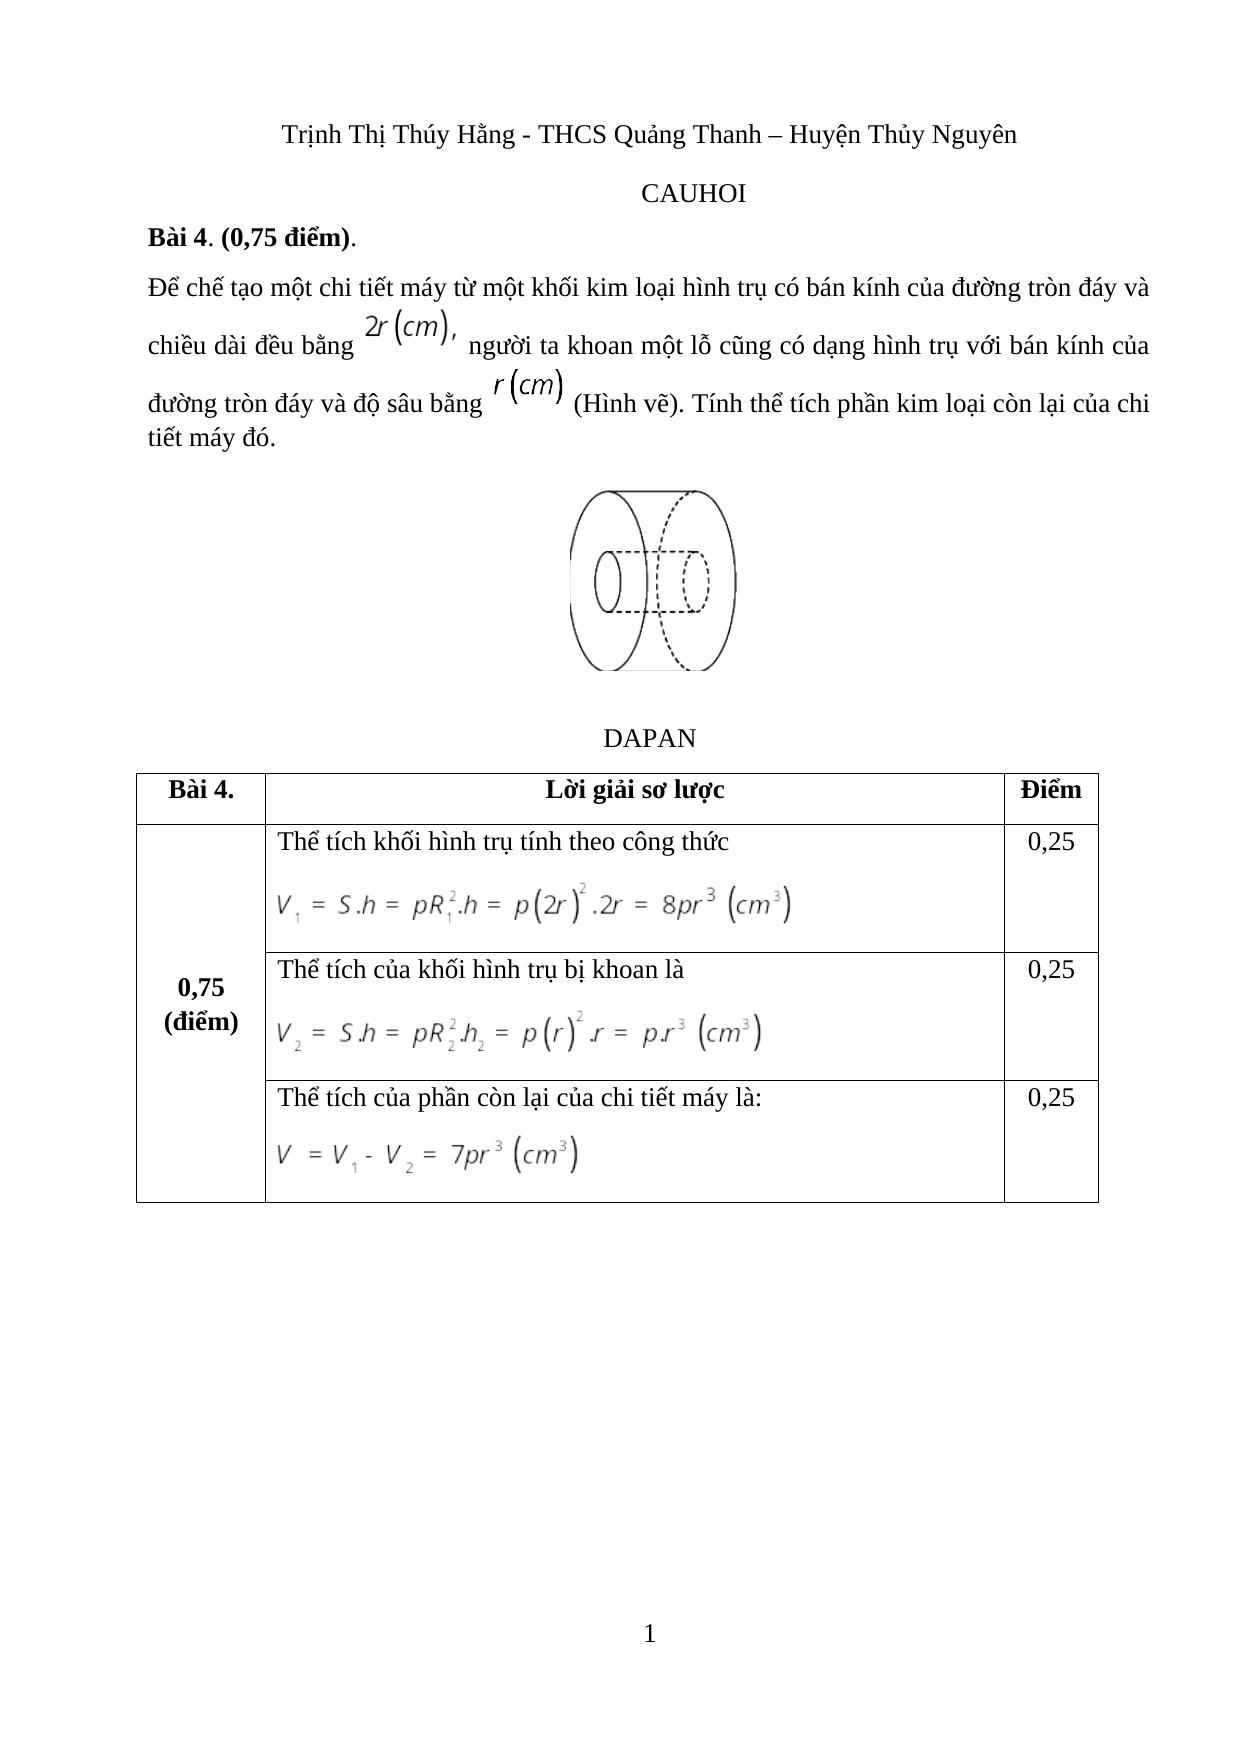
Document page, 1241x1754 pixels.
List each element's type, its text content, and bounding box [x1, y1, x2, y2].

picture [568, 488, 737, 670]
text Bài 4. (0,75 điểm). [148, 221, 1152, 252]
text Để chế tạo một chi tiết máy từ một khối kim loại hình trụ có bán kính của đường tròn đáy và chiều dài đều bằng người ta khoan một lỗ cũng có dạng hình trụ với bán kính của đường tròn đáy và độ sâu bằng (Hình vẽ). Tính thể tích phần kim loại còn lại của chi tiết máy đó. [148, 271, 1152, 452]
text Trịnh Thị Thúy Hằng - THCS Quảng Thanh – Huyện Thủy Nguyên [148, 118, 1152, 149]
table_cell 0,25 [1005, 953, 1098, 1080]
table_header Điểm [1005, 774, 1098, 824]
table_cell Thể tích của khối hình trụ bị khoan là [266, 953, 1004, 1080]
table_cell 0,25 [1005, 825, 1098, 952]
table_cell 0,25 [1005, 1081, 1098, 1202]
table_header Bài 4. [137, 774, 265, 824]
table_cell Thể tích khối hình trụ tính theo công thức [266, 825, 1004, 952]
text CAUHOI [325, 177, 1063, 208]
table_cell 0,75 (điểm) [137, 825, 265, 1202]
table_cell Thể tích của phần còn lại của chi tiết máy là: [266, 1081, 1004, 1202]
text DAPAN [148, 722, 1152, 753]
table_header Lời giải sơ lược [266, 774, 1004, 824]
